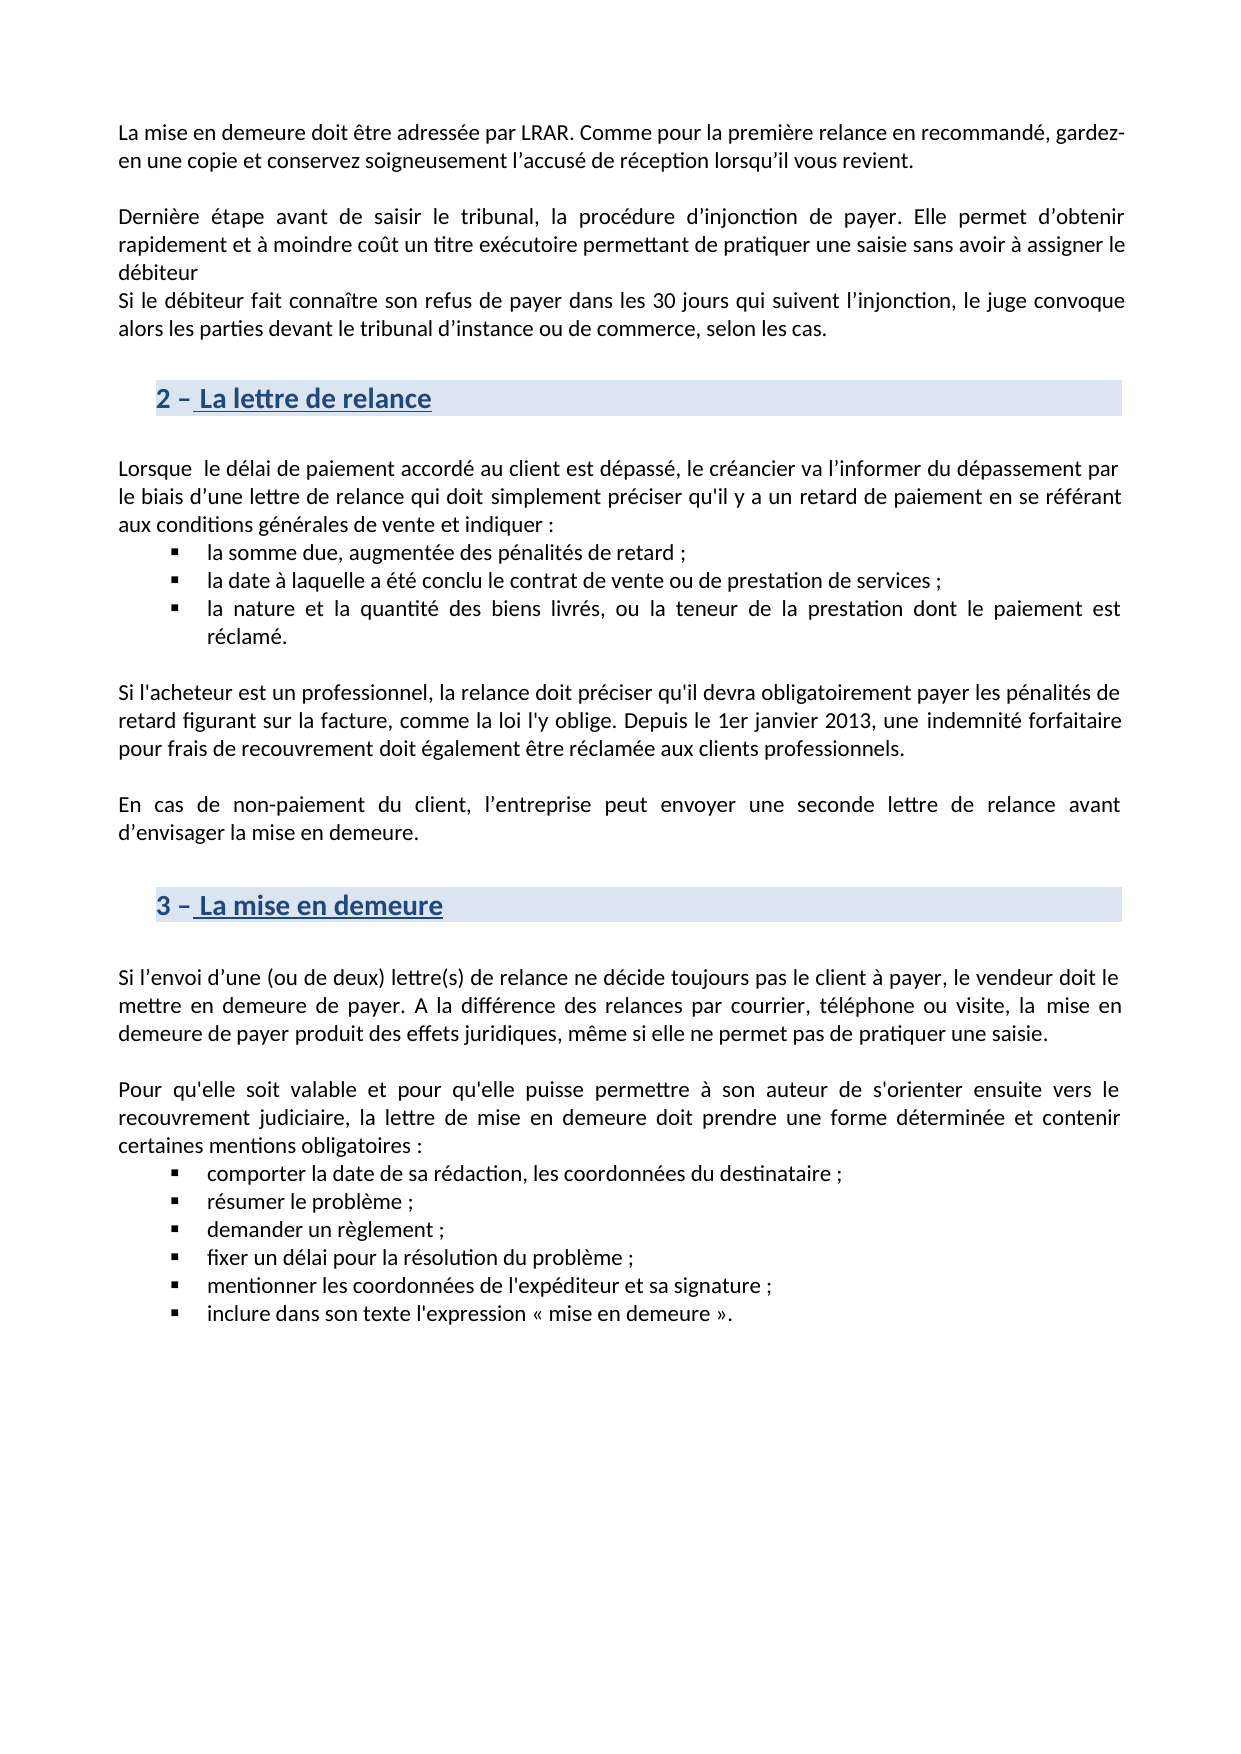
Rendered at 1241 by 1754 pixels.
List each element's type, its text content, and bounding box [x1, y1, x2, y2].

list la date à laquelle a été conclu le contrat de vente ou de prestation de services ; [169, 566, 1122, 594]
text Si le débiteur fait connaître son refus de payer dans les 30 jours qui suivent l’injonction, le juge convoque alors les parties devant le tribunal d’instance ou de commerce, selon les cas. [118, 286, 1127, 342]
list résumer le problème ; [169, 1187, 1122, 1215]
text Dernière étape avant de saisir le tribunal, la procédure d’injonction de payer. Elle permet d’obtenir rapidement et à moindre coût un titre exécutoire permettant de pratiquer une saisie sans avoir à assigner le débiteur [118, 202, 1127, 286]
text Si l’envoi d’une (ou de deux) lettre(s) de relance ne décide toujours pas le client à payer, le vendeur doit le mettre en demeure de payer. A la différence des relances par courrier, téléphone ou visite, la mise en demeure de payer produit des effets juridiques, même si elle ne permet pas de pratiquer une saisie. [118, 963, 1122, 1047]
list mentionner les coordonnées de l'expéditeur et sa signature ; [169, 1271, 1122, 1299]
list comporter la date de sa rédaction, les coordonnées du destinataire ; [169, 1159, 1122, 1187]
list demander un règlement ; [169, 1215, 1122, 1243]
text Lorsque le délai de paiement accordé au client est dépassé, le créancier va l’informer du dépassement par le biais d’une lettre de relance qui doit simplement préciser qu'il y a un retard de paiement en se référant aux conditions générales de vente et indiquer : [118, 454, 1122, 538]
subtitle La mise en demeure [156, 887, 1122, 922]
text Pour qu'elle soit valable et pour qu'elle puisse permettre à son auteur de s'orienter ensuite vers le recouvrement judiciaire, la lettre de mise en demeure doit prendre une forme déterminée et contenir certaines mentions obligatoires : [118, 1075, 1122, 1159]
text Si l'acheteur est un professionnel, la relance doit préciser qu'il devra obligatoirement payer les pénalités de retard figurant sur la facture, comme la loi l'y oblige. Depuis le 1er janvier 2013, une indemnité forfaitaire pour frais de recouvrement doit également être réclamée aux clients professionnels. [118, 678, 1122, 762]
list inclure dans son texte l'expression « mise en demeure ». [169, 1299, 1122, 1327]
text La mise en demeure doit être adressée par LRAR. Comme pour la première relance en recommandé, gardez-en une copie et conservez soigneusement l’accusé de réception lorsqu’il vous revient. [118, 118, 1127, 174]
text En cas de non-paiement du client, l’entreprise peut envoyer une seconde lettre de relance avant d’envisager la mise en demeure. [118, 790, 1122, 846]
list la somme due, augmentée des pénalités de retard ; [169, 538, 1122, 566]
subtitle La lettre de relance [156, 380, 1122, 416]
list la nature et la quantité des biens livrés, ou la teneur de la prestation dont le paiement est réclamé. [169, 594, 1122, 650]
list fixer un délai pour la résolution du problème ; [169, 1243, 1122, 1271]
